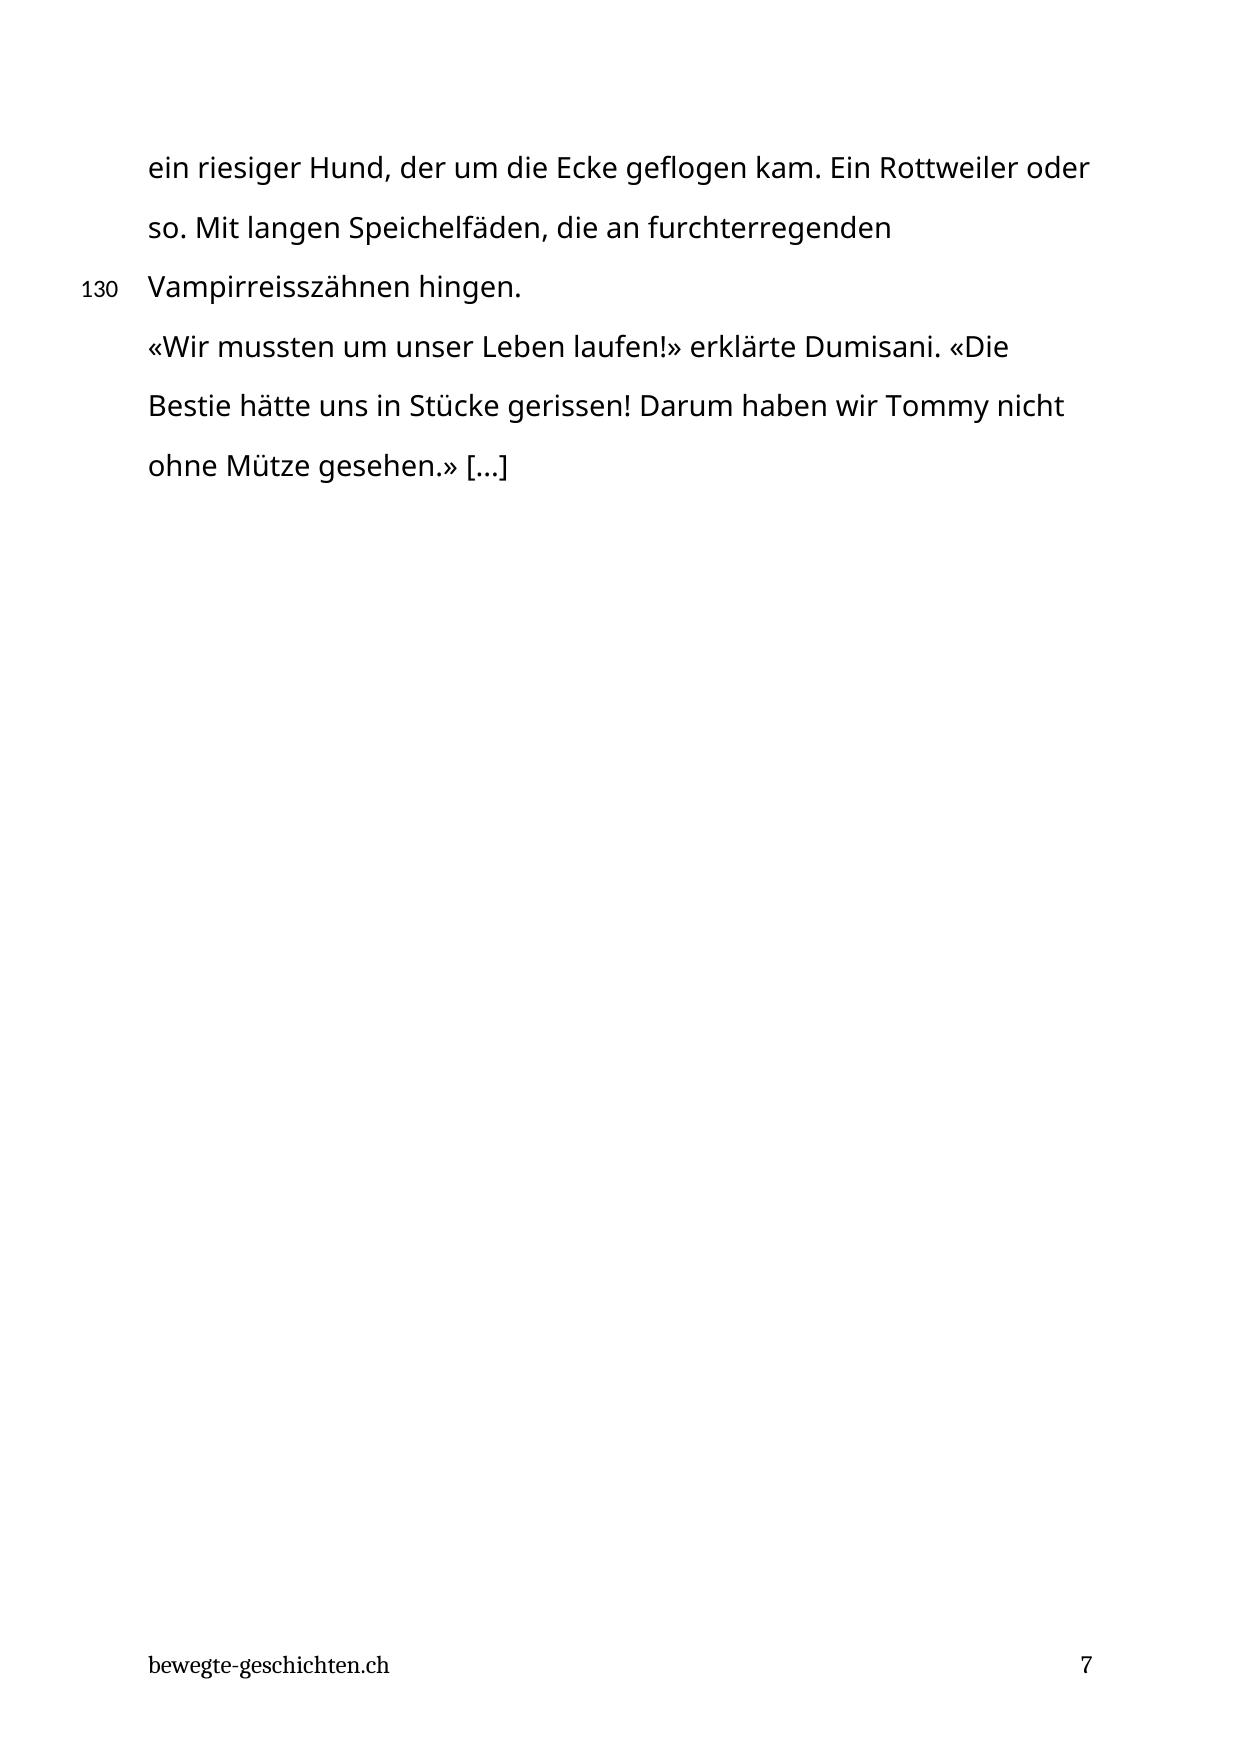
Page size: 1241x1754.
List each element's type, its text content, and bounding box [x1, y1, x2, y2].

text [148, 148, 1092, 306]
text «Wir mussten um unser Leben laufen!» erklärte Dumisani. «Die Bestie hätte uns in Stücke gerissen! Darum haben wir Tommy nicht ohne Mütze gesehen.» [...] [148, 326, 1092, 485]
